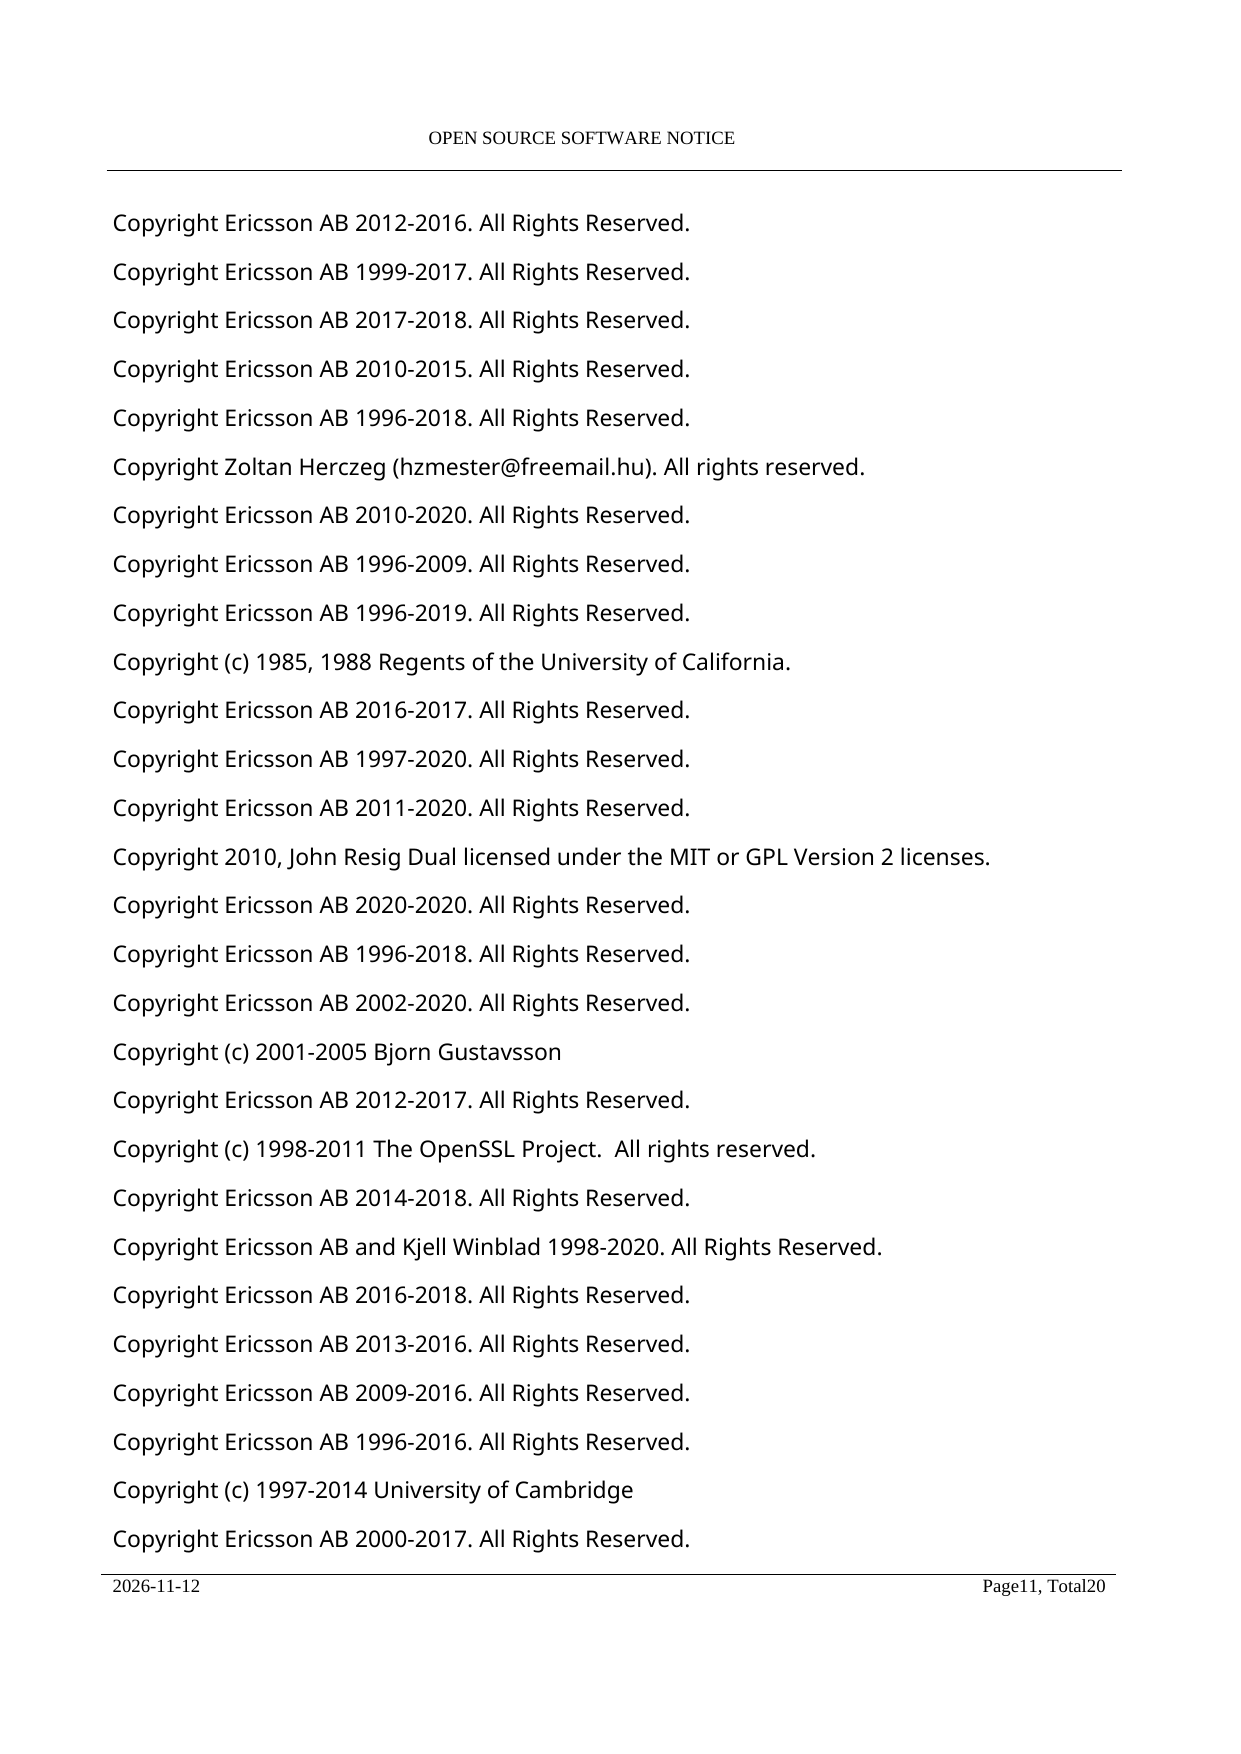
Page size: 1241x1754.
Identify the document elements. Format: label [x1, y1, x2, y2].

text [112, 206, 1128, 1555]
